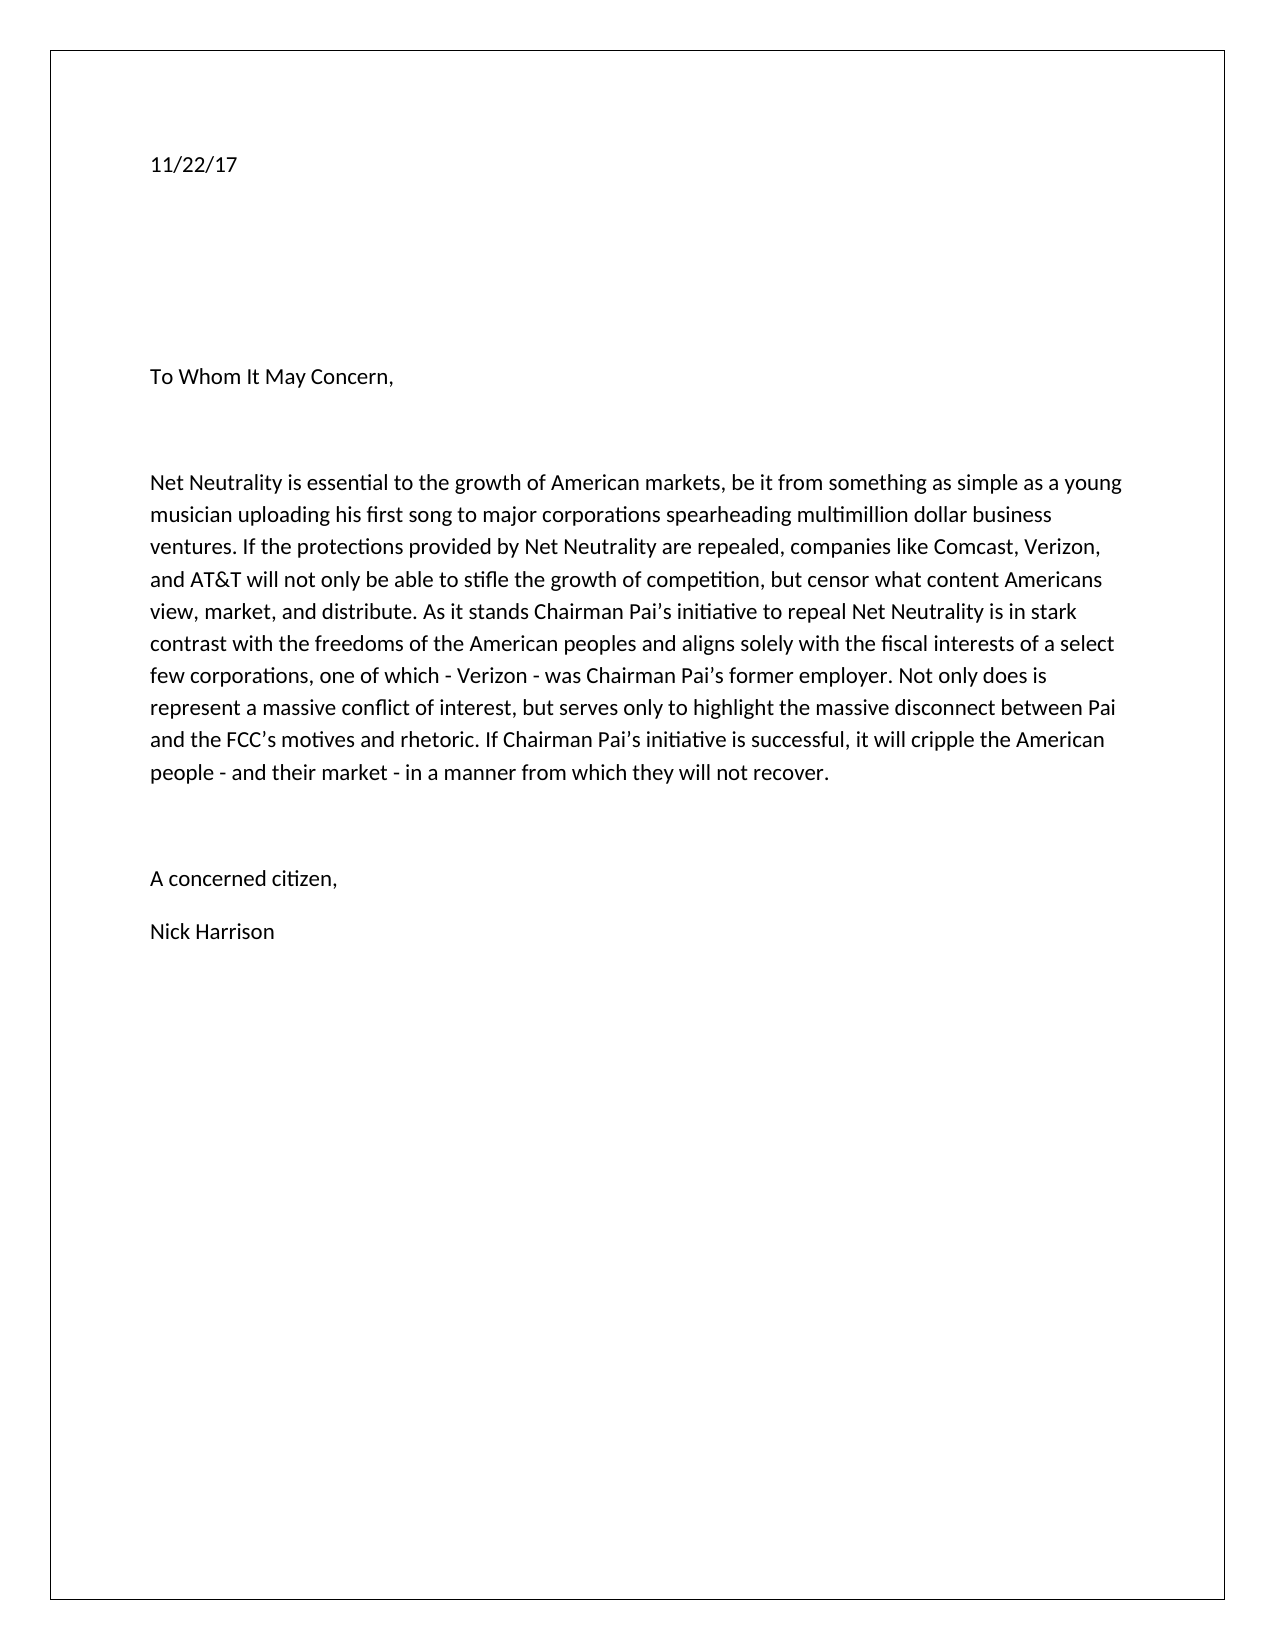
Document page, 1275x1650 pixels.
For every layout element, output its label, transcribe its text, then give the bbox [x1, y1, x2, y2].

text To Whom It May Concern, [150, 362, 1125, 390]
text Net Neutrality is essential to the growth of American markets, be it from something as simple as a young musician uploading his first song to major corporations spearheading multimillion dollar business ventures. If the protections provided by Net Neutrality are repealed, companies like Comcast, Verizon, and AT&T will not only be able to stifle the growth of competition, but censor what content Americans view, market, and distribute. As it stands Chairman Pai’s initiative to repeal Net Neutrality is in stark contrast with the freedoms of the American peoples and aligns solely with the fiscal interests of a select few corporations, one of which - Verizon - was Chairman Pai’s former employer. Not only does is represent a massive conflict of interest, but serves only to highlight the massive disconnect between Pai and the FCC’s motives and rhetoric. If Chairman Pai’s initiative is successful, it will cripple the American people - and their market - in a manner from which they will not recover. [150, 468, 1125, 786]
text A concerned citizen, [150, 864, 1125, 892]
text 11/22/17 [150, 150, 1125, 178]
text Nick Harrison [150, 917, 1125, 945]
